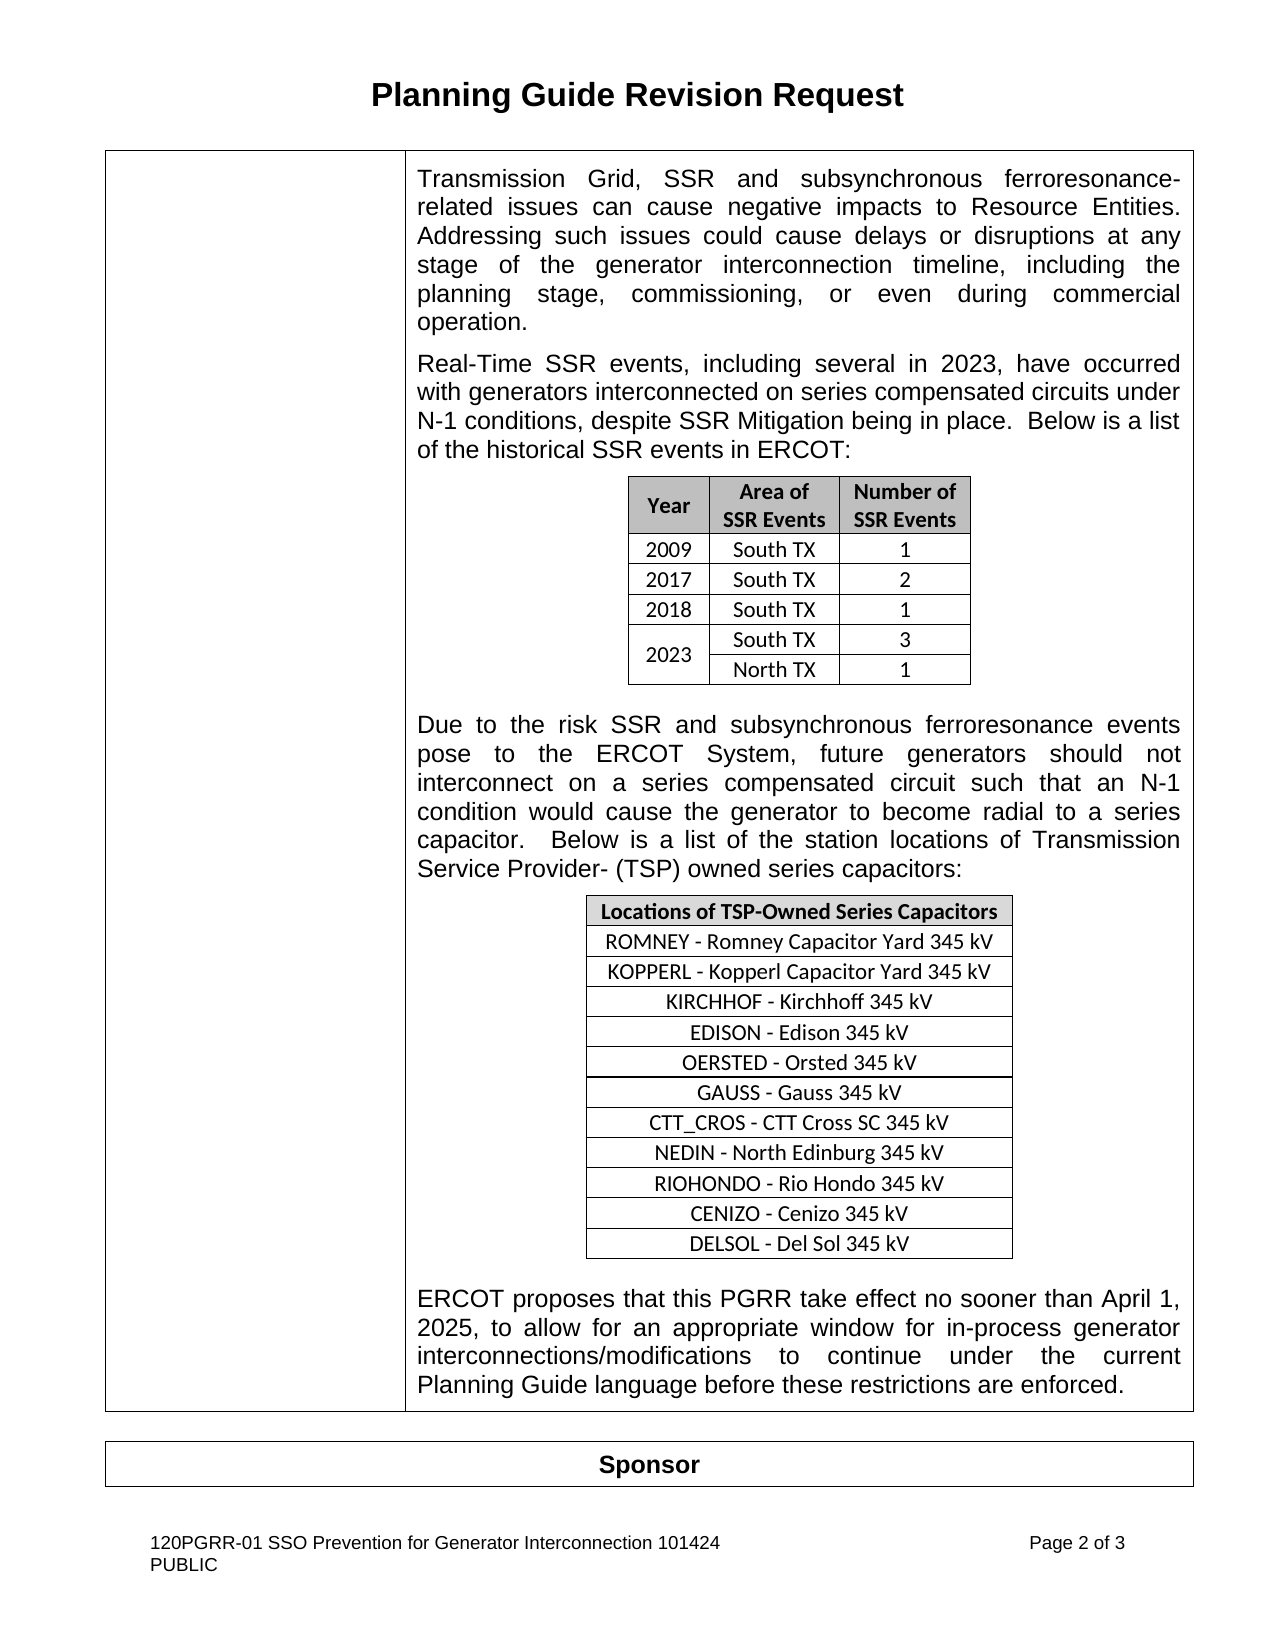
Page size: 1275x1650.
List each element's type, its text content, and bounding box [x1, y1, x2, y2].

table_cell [106, 151, 405, 1411]
table_header Sponsor [106, 1442, 1193, 1486]
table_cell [406, 151, 1193, 1411]
